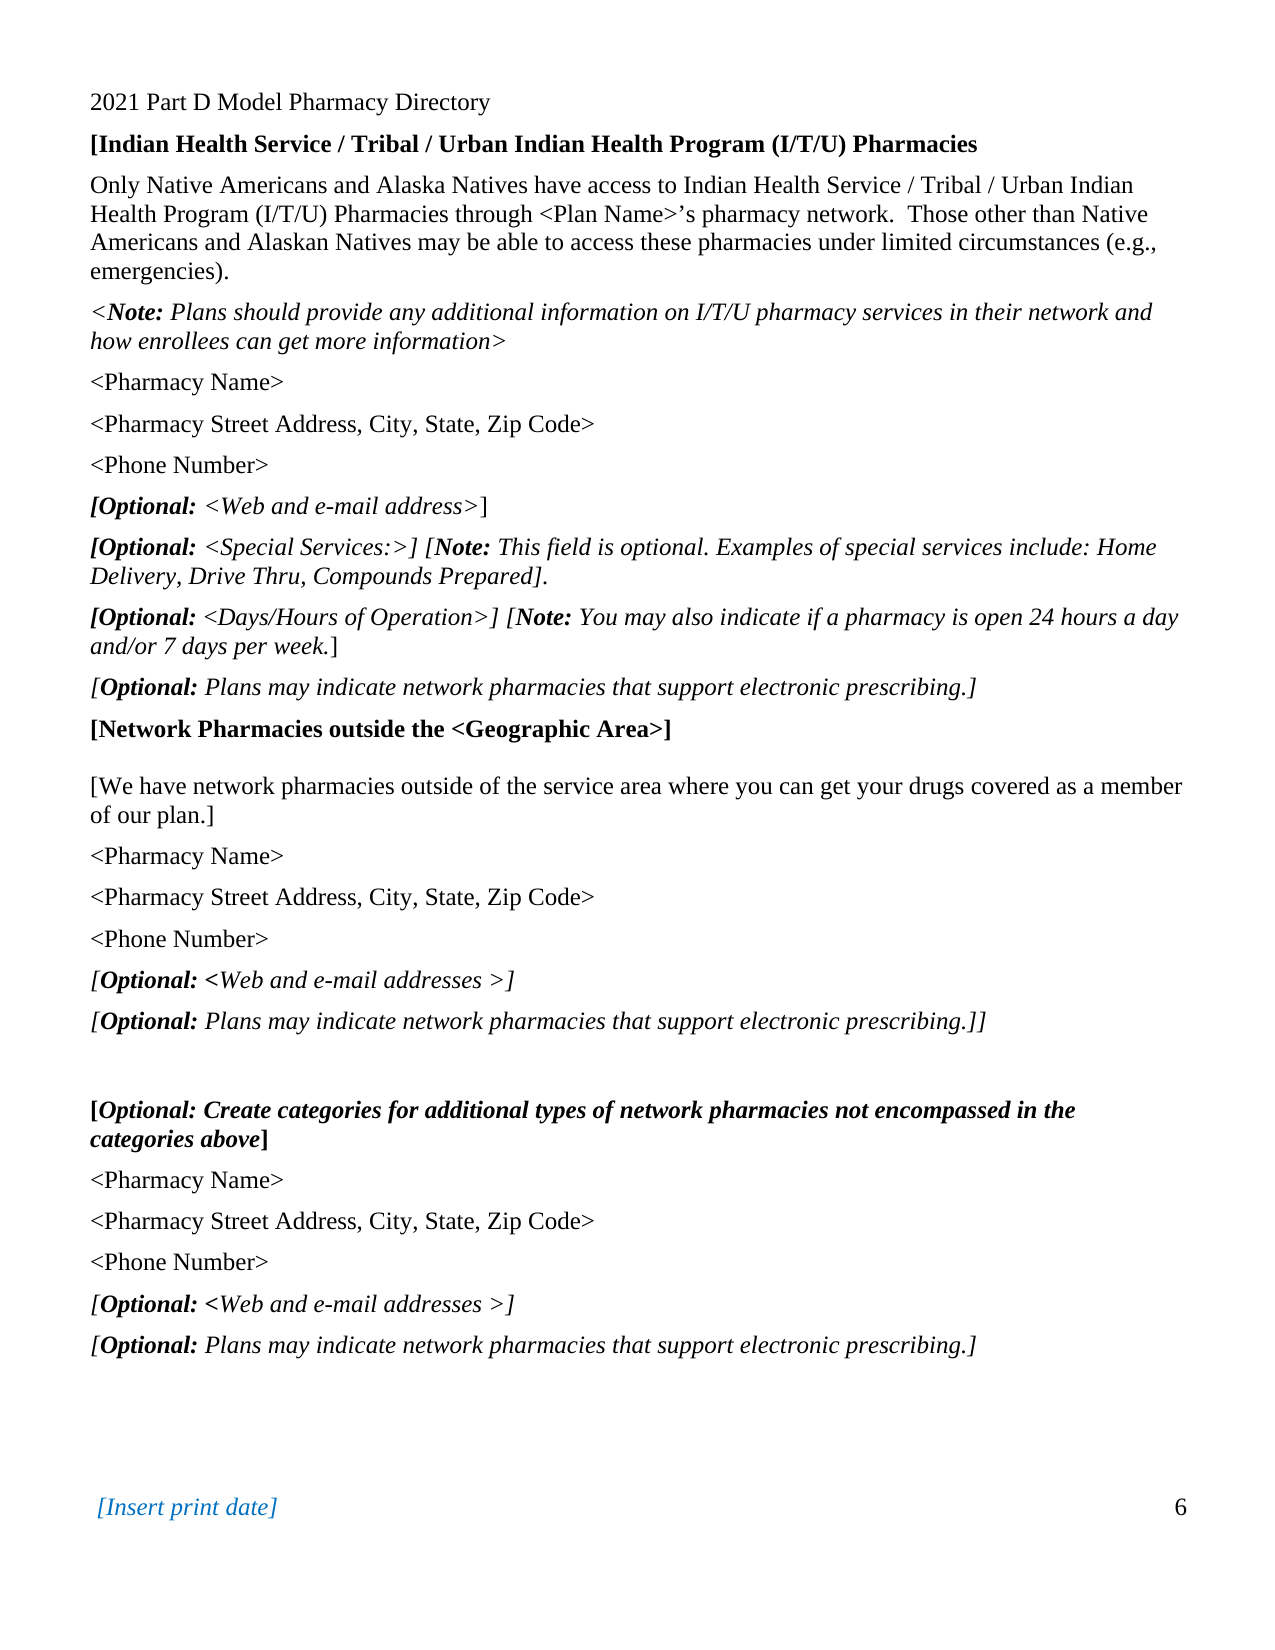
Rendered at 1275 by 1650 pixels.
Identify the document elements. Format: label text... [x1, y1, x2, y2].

text [We have network pharmacies outside of the service area where you can get your drugs covered as a member of our plan.] [90, 771, 1185, 829]
text [Optional: <Days/Hours of Operation>] [Note: You may also indicate if a pharmacy is open 24 hours a day and/or 7 days per week.] [90, 602, 1185, 660]
text [Network Pharmacies outside the <Geographic Area>] [90, 714, 1185, 742]
text <Note: Plans should provide any additional information on I/T/U pharmacy services in their network and how enrollees can get more information> [90, 297, 1185, 355]
subtitle [Indian Health Service / Tribal / Urban Indian Health Program (I/T/U) Pharmacies [90, 129, 1185, 157]
text <Pharmacy Name> [90, 841, 1185, 870]
text <Pharmacy Street Address, City, State, Zip Code> [90, 409, 1185, 437]
text [Optional: Create categories for additional types of network pharmacies not encompassed in the categories above] [90, 1095, 1185, 1152]
text [Optional: <Web and e-mail address>] [90, 491, 1185, 520]
text [Optional: Plans may indicate network pharmacies that support electronic prescribing.] [90, 672, 1185, 701]
text [Optional: Plans may indicate network pharmacies that support electronic prescribing.] [90, 1330, 1185, 1359]
text [Optional: Plans may indicate network pharmacies that support electronic prescribing.]] [90, 1006, 1185, 1035]
text <Pharmacy Name> [90, 1165, 1185, 1194]
text <Phone Number> [90, 1247, 1185, 1276]
text [Optional: <Special Services:>] [Note: This field is optional. Examples of special services include: Home Delivery, Drive Thru, Compounds Prepared]. [90, 532, 1185, 590]
text [Optional: <Web and e-mail addresses >] [90, 965, 1185, 994]
text <Pharmacy Street Address, City, State, Zip Code> [90, 882, 1185, 911]
text Only Native Americans and Alaska Natives have access to Indian Health Service / Tribal / Urban Indian Health Program (I/T/U) Pharmacies through <Plan Name>’s pharmacy network. Those other than Native Americans and Alaskan Natives may be able to access these pharmacies under limited circumstances (e.g., emergencies). [90, 170, 1185, 285]
text [Optional: <Web and e-mail addresses >] [90, 1289, 1185, 1317]
text <Phone Number> [90, 924, 1185, 952]
text <Phone Number> [90, 450, 1185, 479]
text <Pharmacy Name> [90, 367, 1185, 396]
text <Pharmacy Street Address, City, State, Zip Code> [90, 1206, 1185, 1235]
